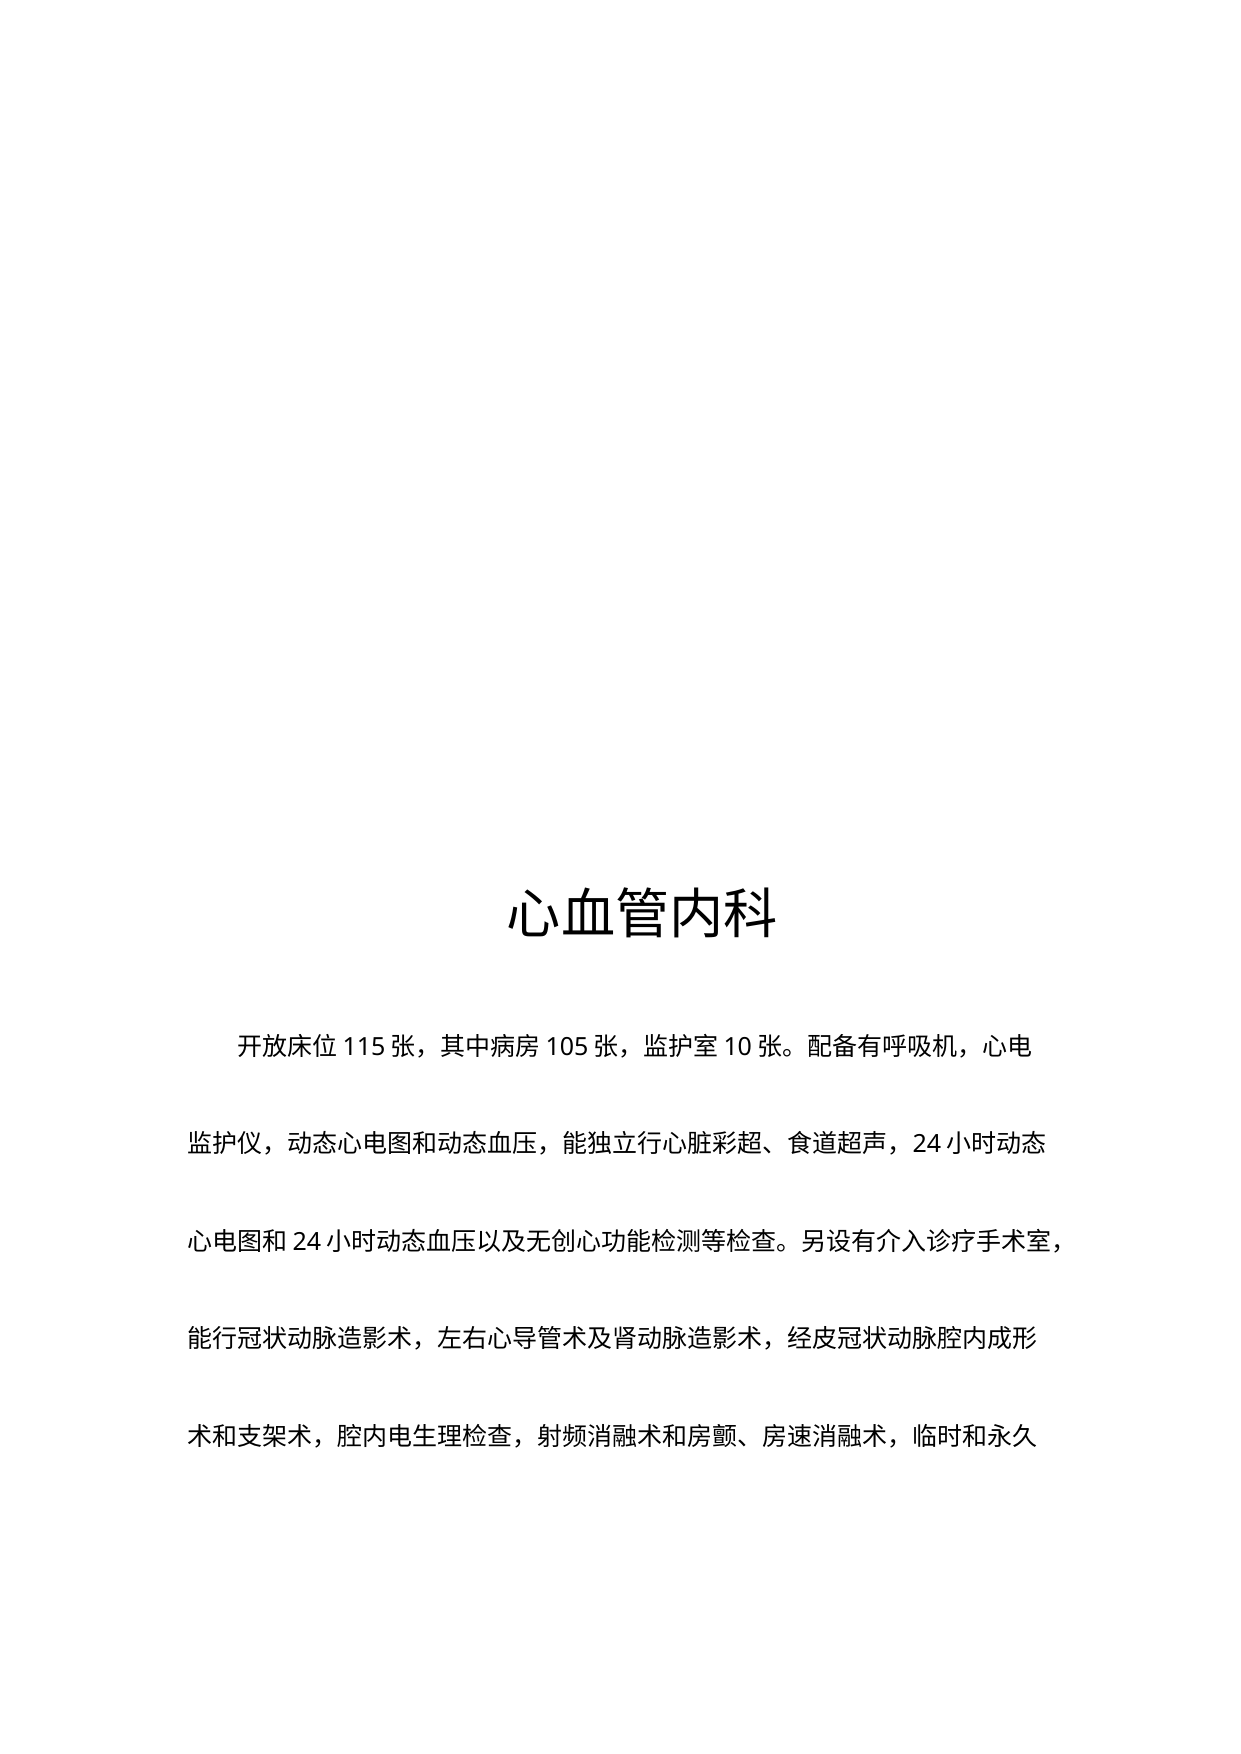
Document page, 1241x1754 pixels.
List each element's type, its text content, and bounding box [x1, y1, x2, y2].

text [187, 1012, 1053, 1467]
text 心血管内科 [187, 861, 1053, 958]
